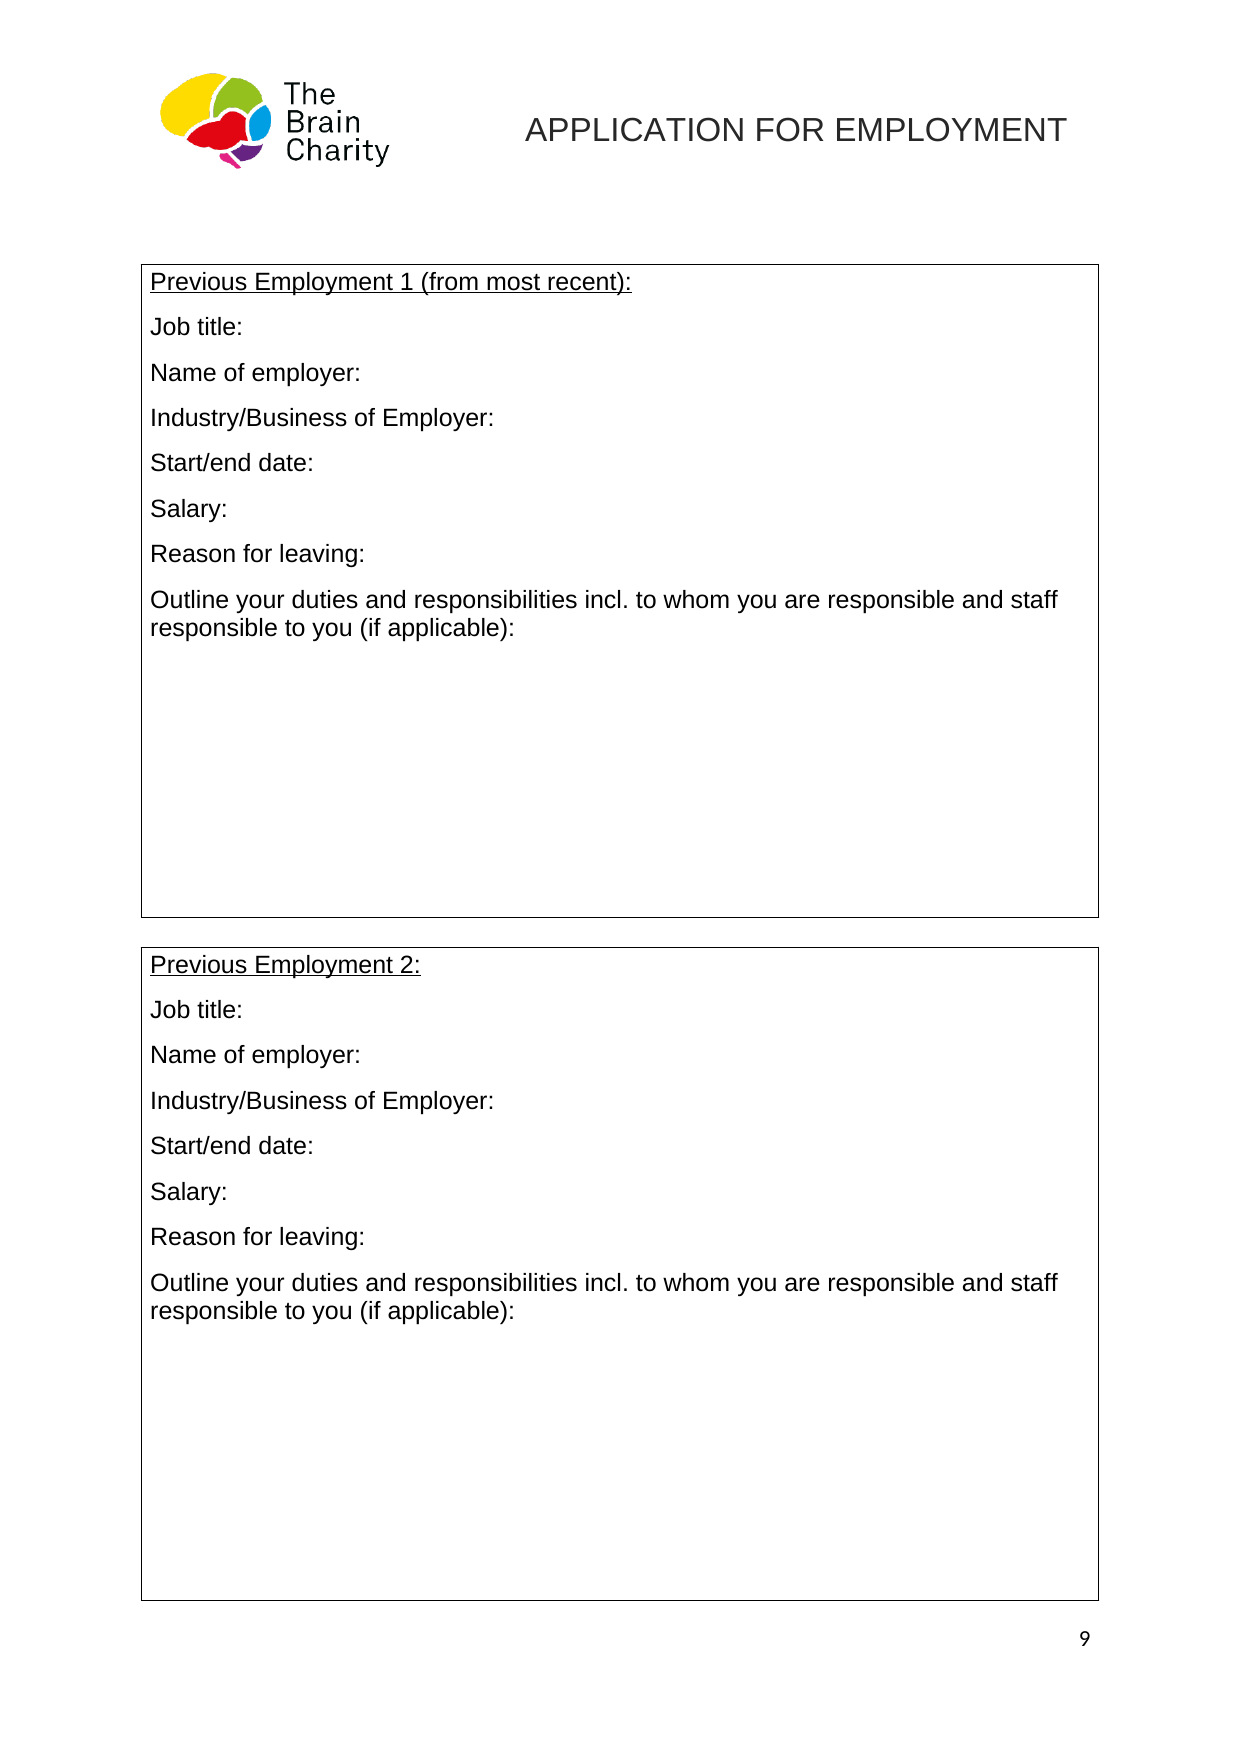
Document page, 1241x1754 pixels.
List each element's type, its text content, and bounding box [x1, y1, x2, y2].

text Job title: [142, 309, 1098, 341]
text Previous Employment 1 (from most recent): [142, 265, 1098, 296]
text Start/end date: [142, 445, 1098, 477]
text Industry/Business of Employer: [142, 1083, 1098, 1115]
text Start/end date: [142, 1128, 1098, 1160]
text Previous Employment 2: [142, 948, 1098, 978]
text Salary: [142, 491, 1098, 523]
picture [150, 60, 393, 174]
text Name of employer: [142, 1037, 1098, 1069]
text Job title: [142, 992, 1098, 1024]
text Reason for leaving: [142, 1219, 1098, 1251]
text Outline your duties and responsibilities incl. to whom you are responsible and staff responsible to you (if applicable): [142, 582, 1098, 642]
text Outline your duties and responsibilities incl. to whom you are responsible and staff responsible to you (if applicable): [142, 1264, 1098, 1325]
text Name of employer: [142, 354, 1098, 386]
text Reason for leaving: [142, 536, 1098, 568]
text Salary: [142, 1174, 1098, 1206]
text Industry/Business of Employer: [142, 400, 1098, 432]
